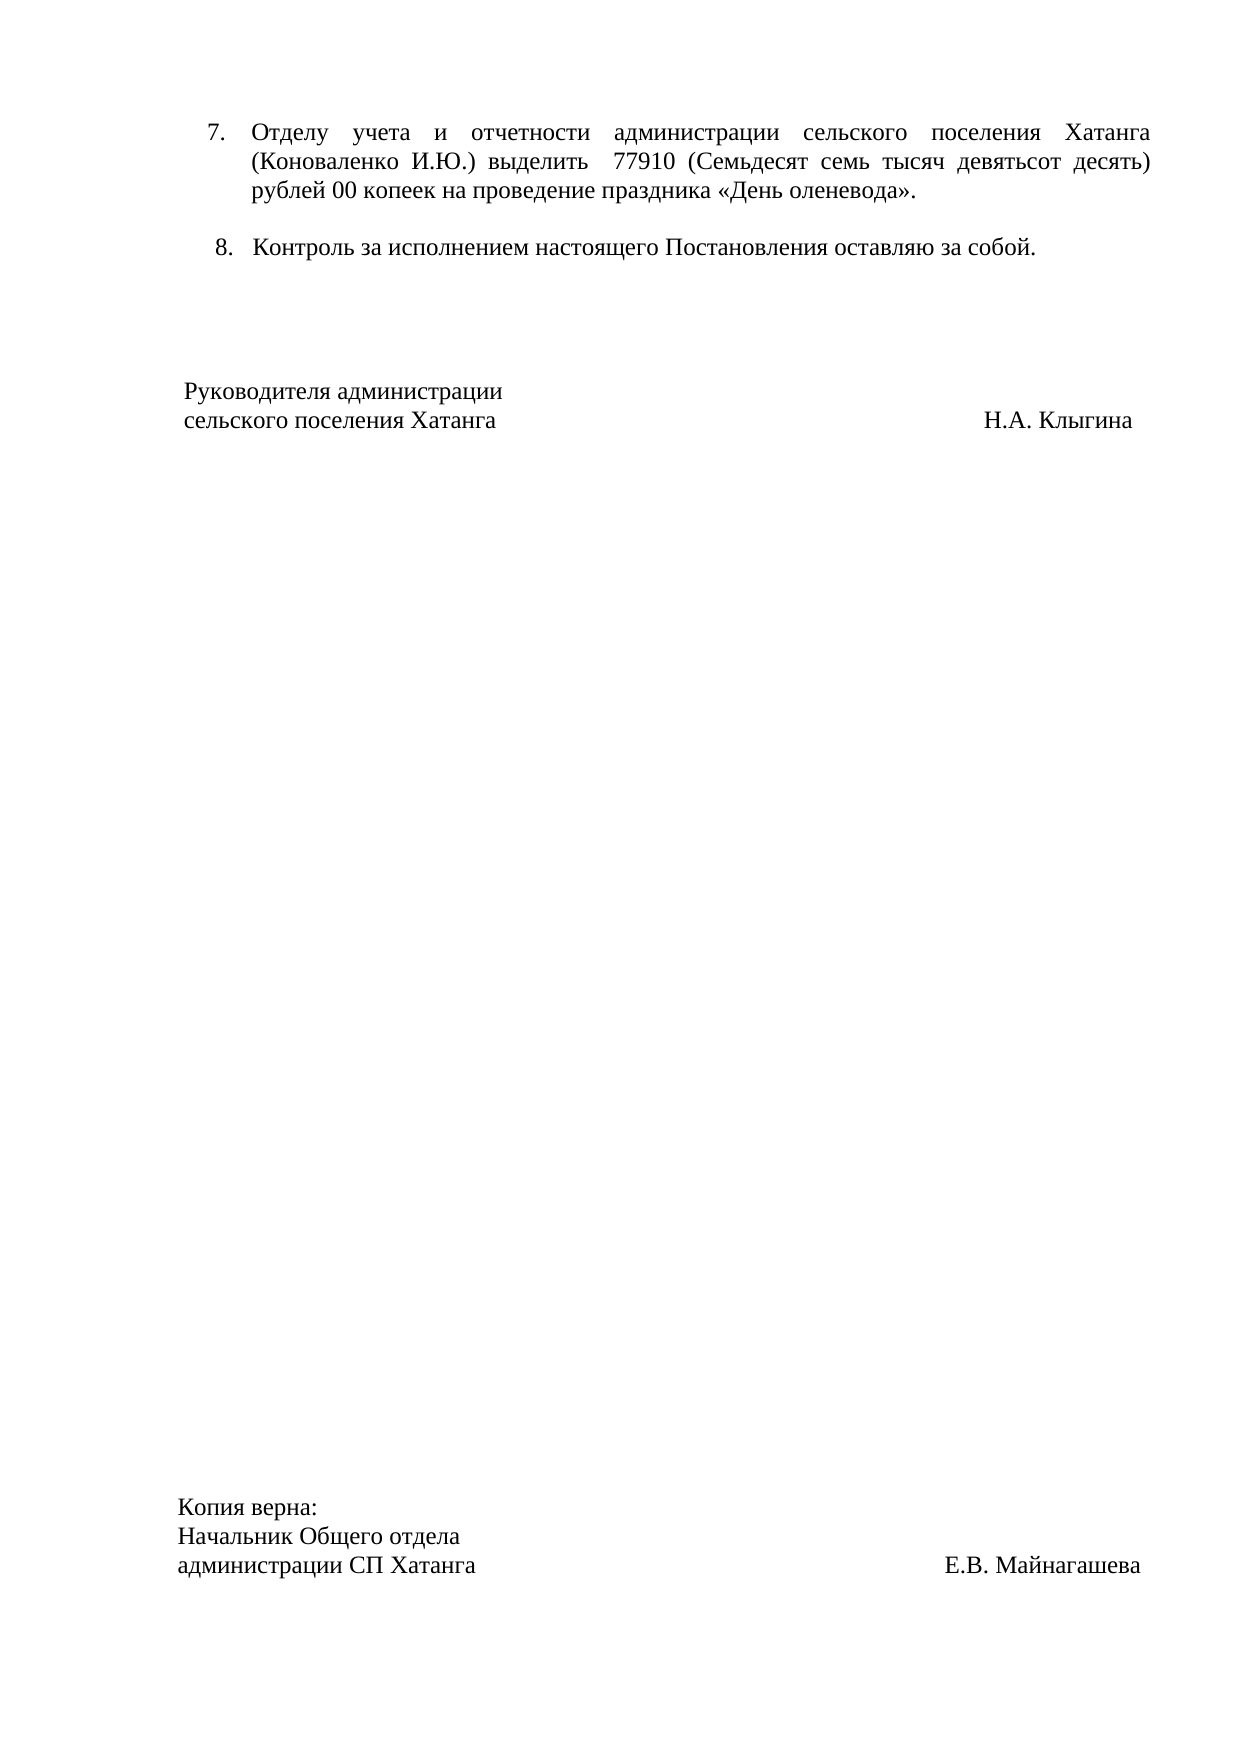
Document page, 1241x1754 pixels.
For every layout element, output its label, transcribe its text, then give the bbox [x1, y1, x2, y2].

text администрации СП Хатанга Е.В. Майнагашева [177, 1550, 1143, 1579]
text сельского поселения Хатанга Н.А. Клыгина [177, 405, 1152, 434]
text Копия верна: [177, 1492, 1143, 1521]
list Контроль за исполнением настоящего Постановления оставляю за собой. [215, 232, 1152, 261]
text Начальник Общего отдела [177, 1521, 1143, 1550]
list Отделу учета и отчетности администрации сельского поселения Хатанга (Коноваленко И.Ю.) выделить 77910 (Семьдесят семь тысяч девятьсот десять) рублей 00 копеек на проведение праздника «День оленевода». [207, 117, 1152, 204]
text Руководителя администрации [177, 376, 1152, 405]
